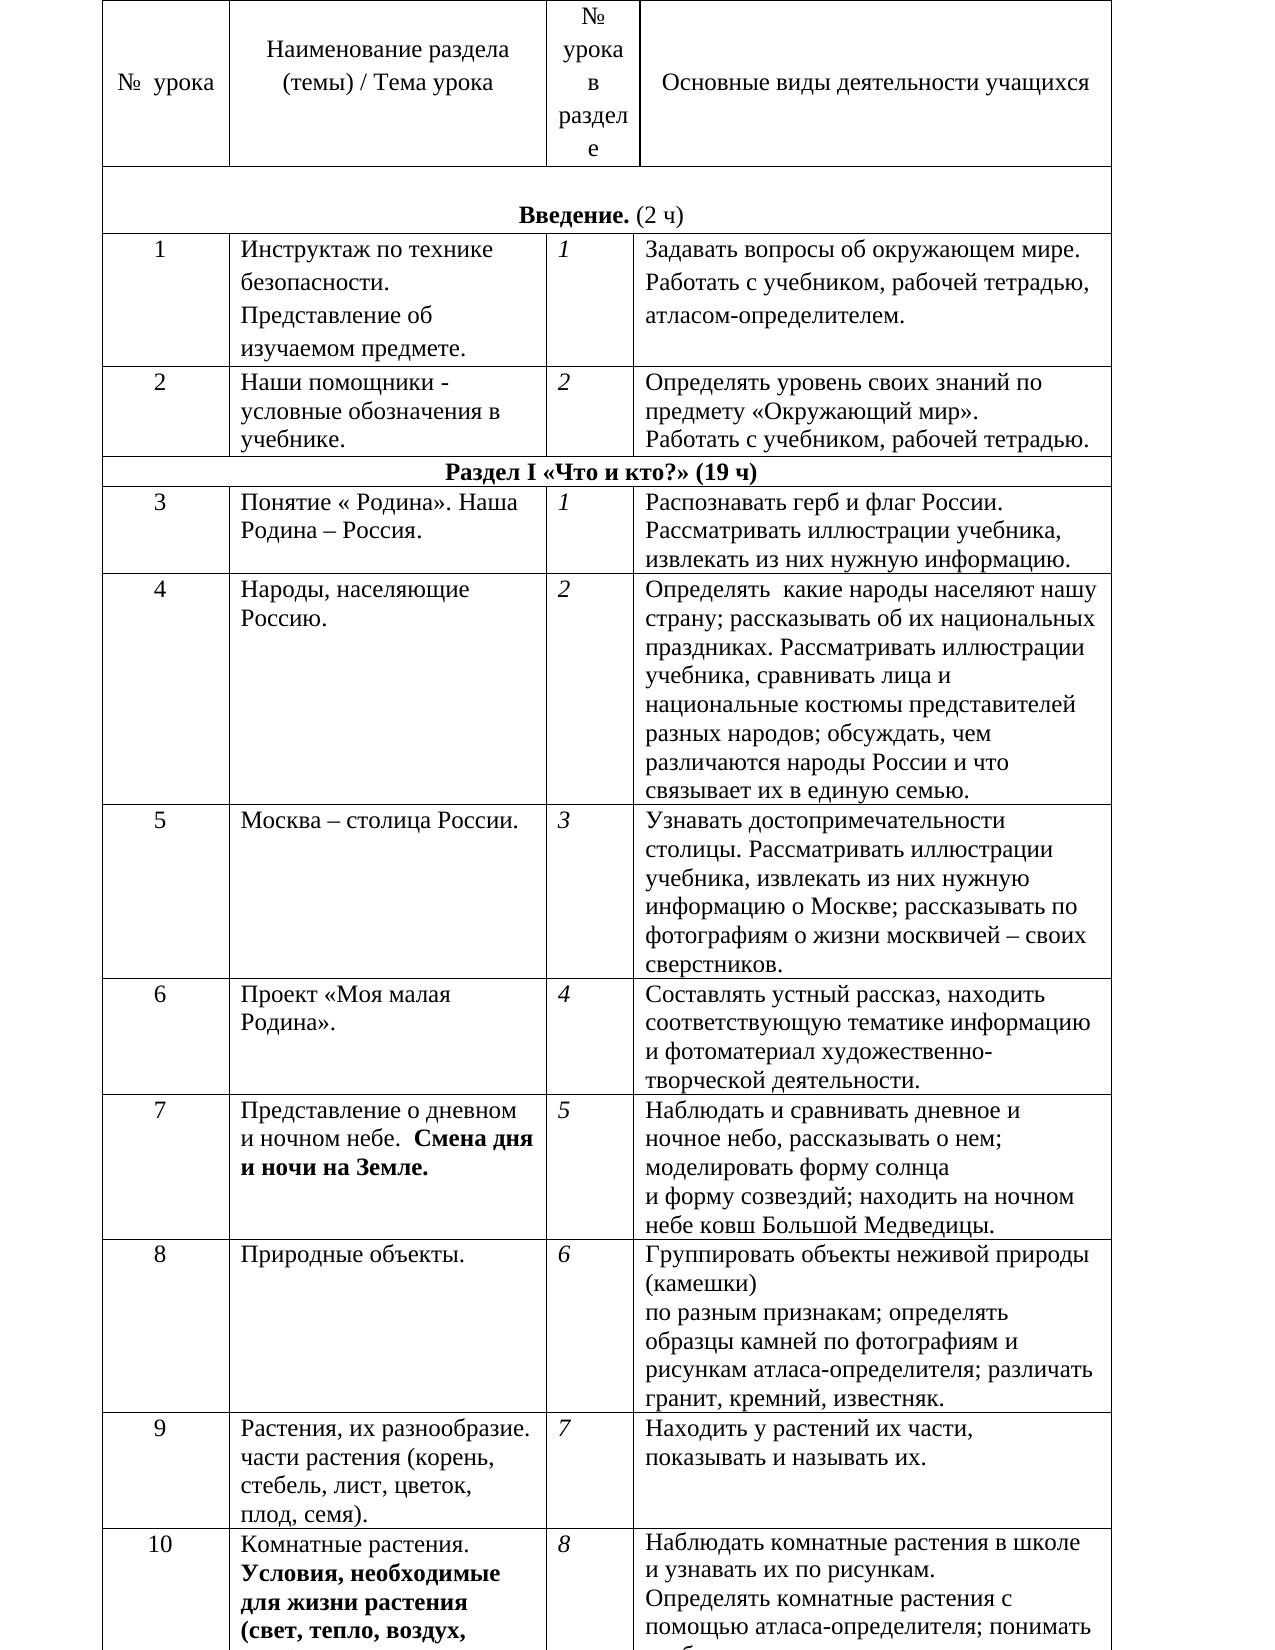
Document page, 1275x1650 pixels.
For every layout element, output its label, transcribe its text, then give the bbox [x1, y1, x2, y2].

table_cell 2 [547, 574, 633, 804]
table_cell Группировать объекты неживой природы (камешки) по разным признакам; определять образцы камней по фотографиям и рисункам атласа-определителя; различать гранит, кремний, известняк. [634, 1240, 1111, 1412]
table_cell Введение. (2 ч) [103, 167, 1111, 233]
table_cell 4 [103, 574, 229, 804]
table_cell 1 [547, 487, 633, 573]
table_cell Растения, их разнообразие. части растения (корень, стебель, лист, цветок, плод, семя). [230, 1413, 546, 1528]
table_header № урока в разделе [547, 1, 639, 166]
table_cell 9 [103, 1413, 229, 1528]
table_cell Определять уровень своих знаний по предмету «Окружающий мир». Работать с учебником, рабочей тетрадью. [634, 367, 1111, 456]
table_cell Наши помощники - условные обозначения в учебнике. [230, 367, 546, 456]
table_cell 7 [547, 1413, 633, 1528]
table_cell Народы, населяющие Россию. [230, 574, 546, 804]
table_header № урока [103, 1, 229, 166]
table_cell 1 [103, 234, 229, 366]
table_cell Проект «Моя малая Родина». [230, 979, 546, 1094]
table_cell 6 [103, 979, 229, 1094]
table_cell Инструктаж по технике безопасности. Представление об изучаемом предмете. [230, 234, 546, 366]
table_cell Комнатные растения. Условия, необходимые для жизни растения (свет, тепло, воздух, вода). [230, 1529, 546, 1650]
table_cell Представление о дневном и ночном небе. Смена дня и ночи на Земле. [230, 1095, 546, 1238]
table_cell Находить у растений их части, показывать и называть их. [634, 1413, 1111, 1528]
table_cell Определять какие народы населяют нашу страну; рассказывать об их национальных праздниках. Рассматривать иллюстрации учебника, сравнивать лица и национальные костюмы представителей разных народов; обсуждать, чем различаются народы России и что связывает их в единую семью. [634, 574, 1111, 804]
table_header Наименование раздела (темы) / Тема урока [230, 1, 546, 166]
table_cell 6 [547, 1240, 633, 1412]
table_cell 8 [547, 1529, 633, 1650]
table_cell 5 [547, 1095, 633, 1238]
table_cell 10 [103, 1529, 229, 1650]
table_cell Раздел I «Что и кто?» (19 ч) [103, 457, 1111, 486]
table_cell Распознавать герб и флаг России. Рассматривать иллюстрации учебника, извлекать из них нужную информацию. [634, 487, 1111, 573]
table_cell Наблюдать и сравнивать дневное и ночное небо, рассказывать о нем; моделировать форму солнца и форму созвездий; находить на ночном небе ковш Большой Медведицы. [634, 1095, 1111, 1238]
table_cell Узнавать достопримечательности столицы. Рассматривать иллюстрации учебника, извлекать из них нужную информацию о Москве; рассказывать по фотографиям о жизни москвичей – своих сверстников. [634, 805, 1111, 978]
table_cell 5 [103, 805, 229, 978]
table_cell 3 [547, 805, 633, 978]
table_cell 2 [103, 367, 229, 456]
table_cell Составлять устный рассказ, находить соответствующую тематике информацию и фотоматериал художественно-творческой деятельности. [634, 979, 1111, 1094]
table_cell 8 [103, 1240, 229, 1412]
table_cell Москва – столица России. [230, 805, 546, 978]
table_cell Задавать вопросы об окружающем мире. Работать с учебником, рабочей тетрадью, атласом-определителем. [634, 234, 1111, 366]
table_cell Понятие « Родина». Наша Родина – Россия. [230, 487, 546, 573]
table_cell 4 [547, 979, 633, 1094]
table_cell 3 [103, 487, 229, 573]
table_cell 2 [547, 367, 633, 456]
table_cell Наблюдать комнатные растения в школе и узнавать их по рисункам. Определять комнатные растения с помощью атласа-определителя; понимать учебную задачу урока и стремиться ее выполнять; работать в паре, используя представленную информацию для получения новых знаний о родине комнатных растений. [634, 1529, 1111, 1650]
table_cell 1 [547, 234, 633, 366]
table_cell 7 [103, 1095, 229, 1238]
table_header Основные виды деятельности учащихся [641, 1, 1111, 166]
table_cell Природные объекты. [230, 1240, 546, 1412]
